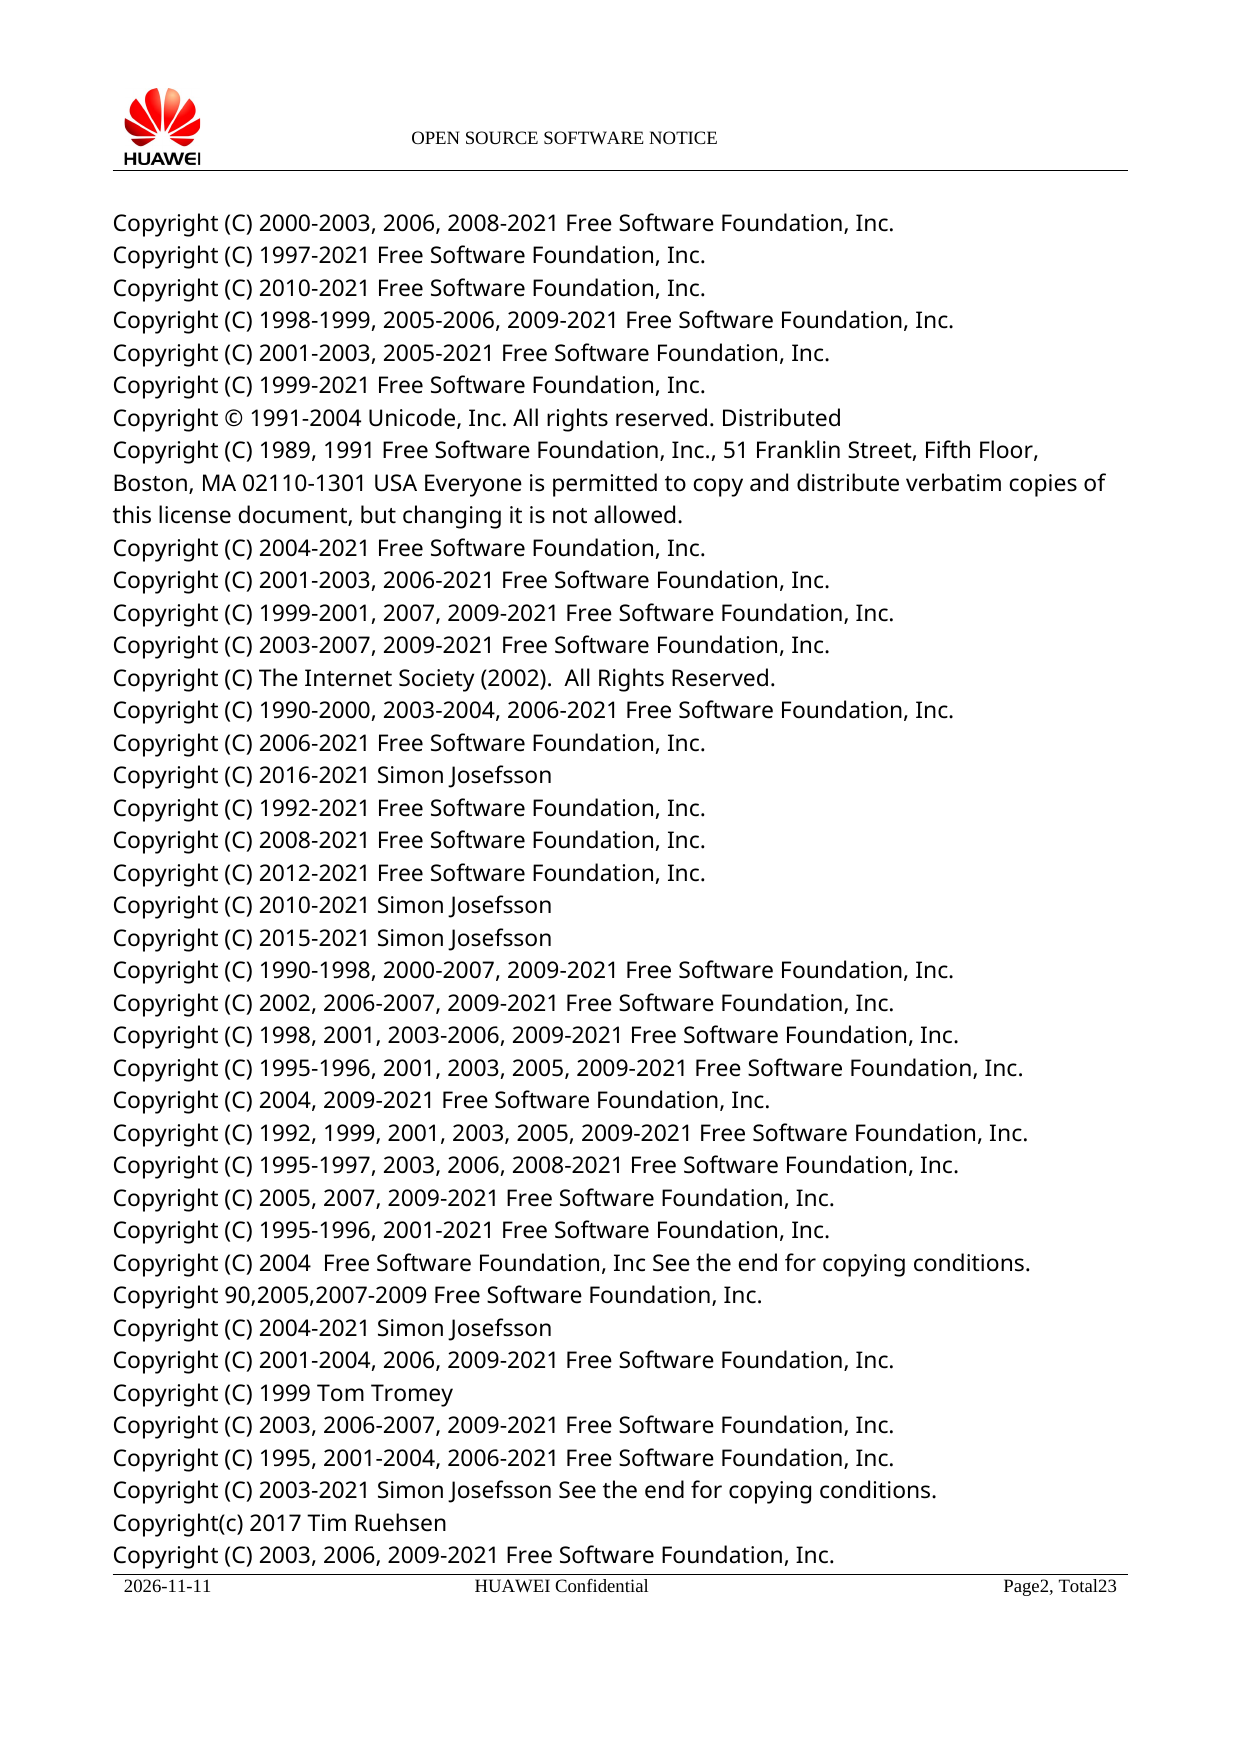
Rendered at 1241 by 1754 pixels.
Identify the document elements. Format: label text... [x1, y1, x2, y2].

picture [124, 88, 201, 165]
